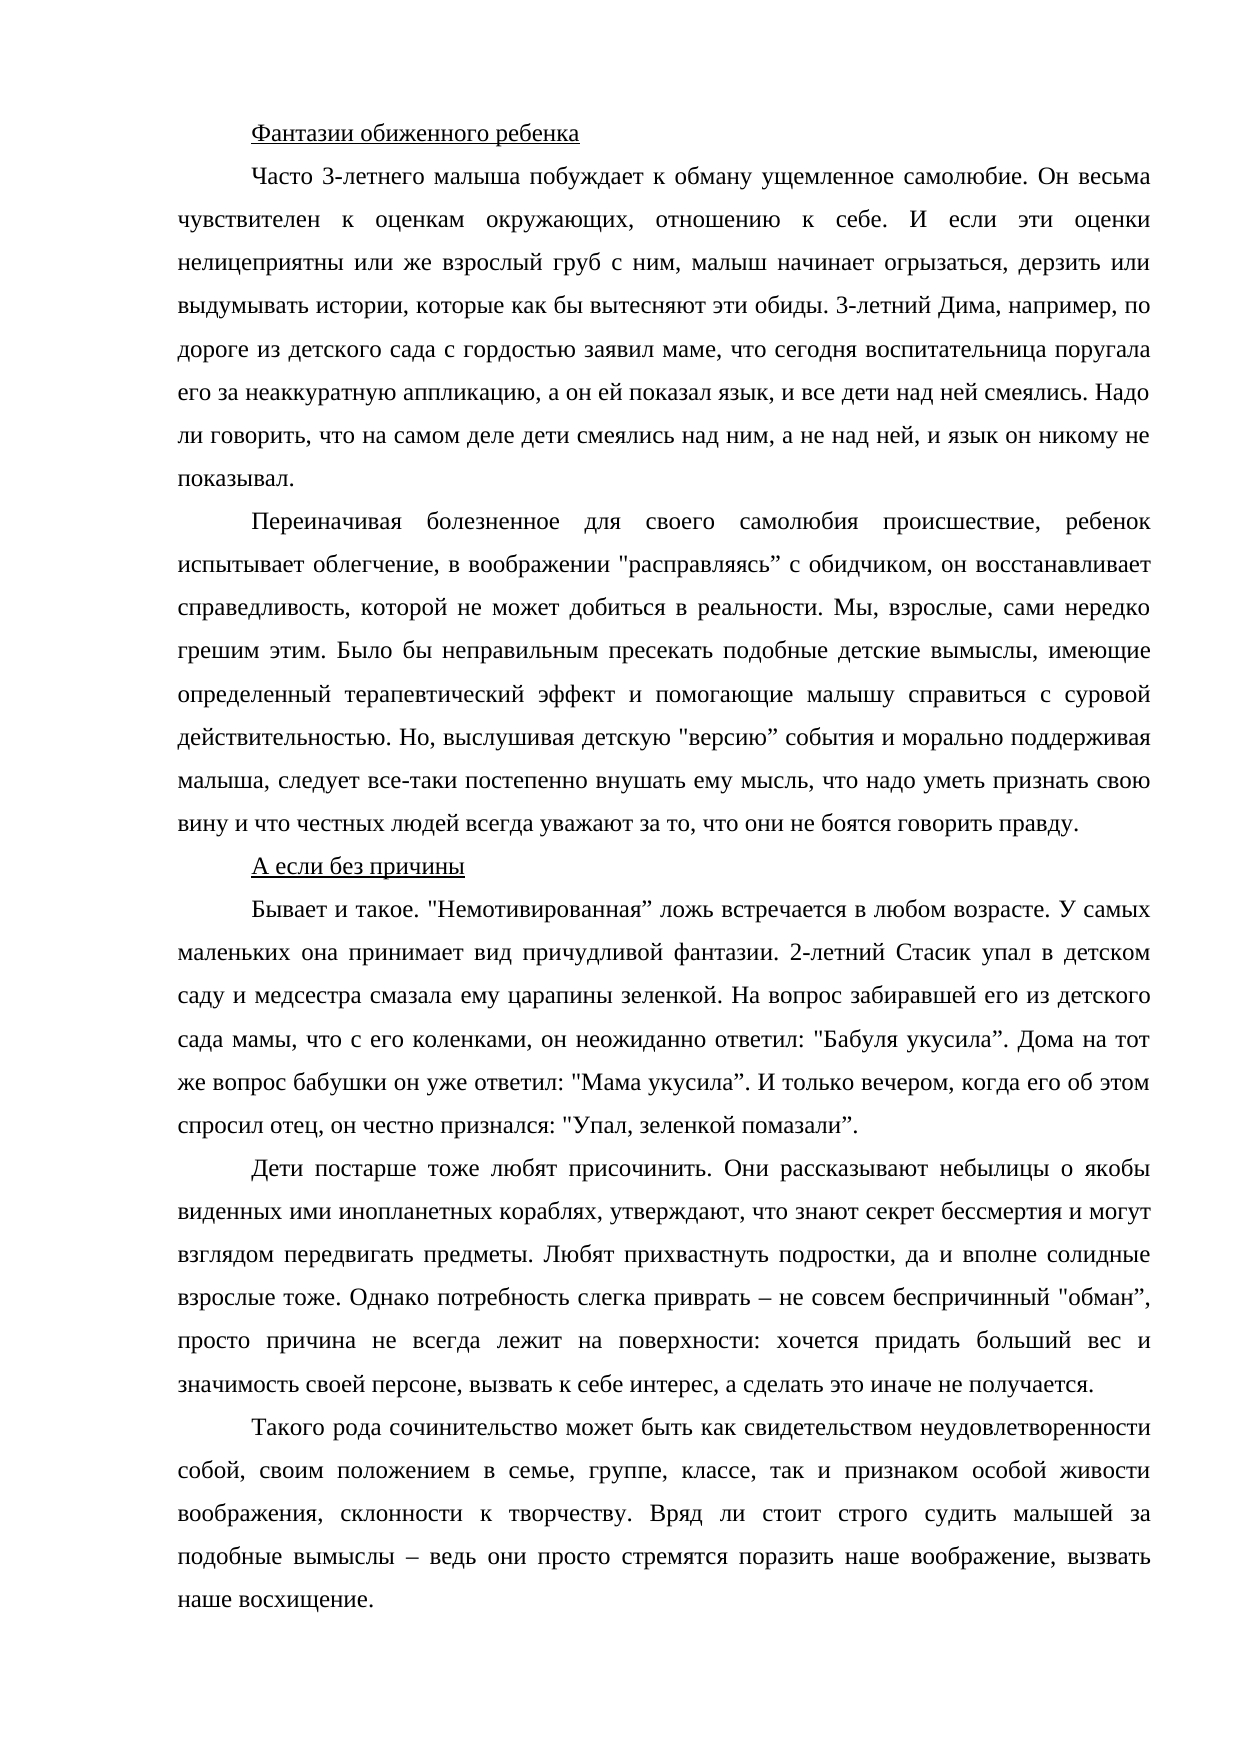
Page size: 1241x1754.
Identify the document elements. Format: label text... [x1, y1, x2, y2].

text А если без причины [177, 851, 1152, 880]
text Фантазии обиженного ребенка [177, 118, 1152, 147]
text Переиначивая болезненное для своего самолюбия происшествие, ребенок испытывает облегчение, в воображении "расправляясь” с обидчиком, он восстанавливает справедливость, которой не может добиться в реальности. Мы, взрослые, сами нередко грешим этим. Было бы неправильным пресекать подобные детские вымыслы, имеющие определенный терапевтический эффект и помогающие малышу справиться с суровой действительностью. Но, выслушивая детскую "версию” события и морально поддерживая малыша, следует все-таки постепенно внушать ему мысль, что надо уметь признать свою вину и что честных людей всегда уважают за то, что они не боятся говорить правду. [177, 506, 1152, 837]
text Дети постарше тоже любят присочинить. Они рассказывают небылицы о якобы виденных ими инопланетных кораблях, утверждают, что знают секрет бессмертия и могут взглядом передвигать предметы. Любят прихвастнуть подростки, да и вполне солидные взрослые тоже. Однако потребность слегка приврать – не совсем беспричинный "обман”, просто причина не всегда лежит на поверхности: хочется придать больший вес и значимость своей персоне, вызвать к себе интерес, а сделать это иначе не получается. [177, 1153, 1152, 1397]
text Такого рода сочинительство может быть как свидетельством неудовлетворенности собой, своим положением в семье, группе, классе, так и признаком особой живости воображения, склонности к творчеству. Вряд ли стоит строго судить малышей за подобные вымыслы – ведь они просто стремятся поразить наше воображение, вызвать наше восхищение. [177, 1412, 1152, 1613]
text Бывает и такое. "Немотивированная” ложь встречается в любом возрасте. У самых маленьких она принимает вид причудливой фантазии. 2-летний Стасик упал в детском саду и медсестра смазала ему царапины зеленкой. На вопрос забиравшей его из детского сада мамы, что с его коленками, он неожиданно ответил: "Бабуля укусила”. Дома на тот же вопрос бабушки он уже ответил: "Мама укусила”. И только вечером, когда его об этом спросил отец, он честно признался: "Упал, зеленкой помазали”. [177, 894, 1152, 1139]
text Часто 3-летнего малыша побуждает к обману ущемленное самолюбие. Он весьма чувствителен к оценкам окружающих, отношению к себе. И если эти оценки нелицеприятны или же взрослый груб с ним, малыш начинает огрызаться, дерзить или выдумывать истории, которые как бы вытесняют эти обиды. 3-летний Дима, например, по дороге из детского сада с гордостью заявил маме, что сегодня воспитательница поругала его за неаккуратную аппликацию, а он ей показал язык, и все дети над ней смеялись. Надо ли говорить, что на самом деле дети смеялись над ним, а не над ней, и язык он никому не показывал. [177, 161, 1152, 492]
